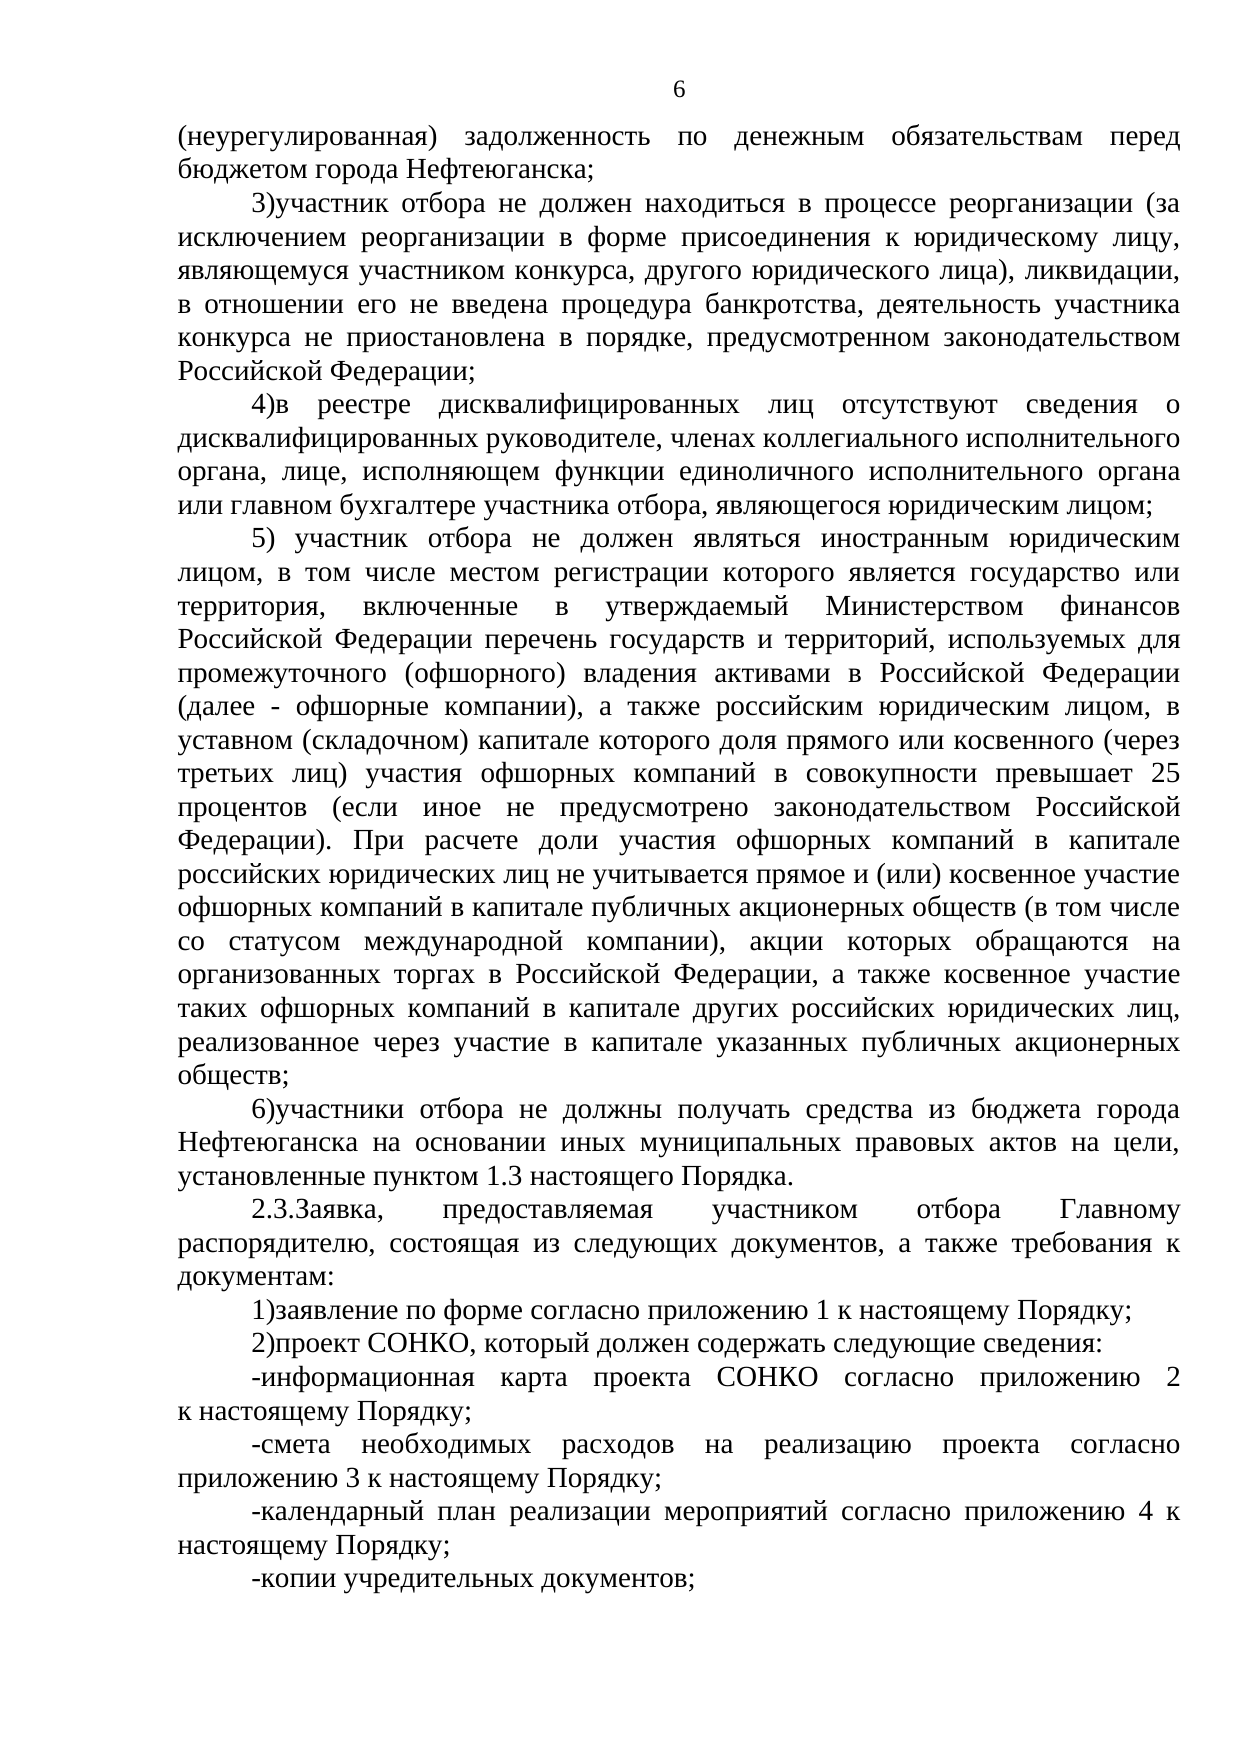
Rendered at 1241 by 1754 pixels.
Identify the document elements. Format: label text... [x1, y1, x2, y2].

text 2.3.Заявка, предоставляемая участником отбора Главному распорядителю, состоящая из следующих документов, а также требования к документам: [177, 1191, 1181, 1292]
text 1)заявление по форме согласно приложению 1 к настоящему Порядку; [177, 1292, 1181, 1326]
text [177, 118, 1181, 185]
text 2)проект СОНКО, который должен содержать следующие сведения: [177, 1326, 1181, 1359]
text -копии учредительных документов; [177, 1560, 1181, 1594]
text -смета необходимых расходов на реализацию проекта согласно приложению 3 к настоящему Порядку; [177, 1426, 1181, 1493]
text 6)участники отбора не должны получать средства из бюджета города Нефтеюганска на основании иных муниципальных правовых актов на цели, установленные пунктом 1.3 настоящего Порядка. [177, 1091, 1181, 1191]
text 3)участник отбора не должен находиться в процессе реорганизации (за исключением реорганизации в форме присоединения к юридическому лицу, являющемуся участником конкурса, другого юридического лица), ликвидации, в отношении его не введена процедура банкротства, деятельность участника конкурса не приостановлена в порядке, предусмотренном законодательством Российской Федерации; [177, 185, 1181, 386]
text 4)в реестре дисквалифицированных лиц отсутствуют сведения о дисквалифицированных руководителе, членах коллегиального исполнительного органа, лице, исполняющем функции единоличного исполнительного органа или главном бухгалтере участника отбора, являющегося юридическим лицом; [177, 386, 1181, 521]
text -календарный план реализации мероприятий согласно приложению 4 к настоящему Порядку; [177, 1493, 1181, 1560]
text -информационная карта проекта СОНКО согласно приложению 2 к настоящему Порядку; [177, 1359, 1181, 1426]
text 5) участник отбора не должен являться иностранным юридическим лицом, в том числе местом регистрации которого является государство или территория, включенные в утверждаемый Министерством финансов Российской Федерации перечень государств и территорий, используемых для промежуточного (офшорного) владения активами в Российской Федерации (далее - офшорные компании), а также российским юридическим лицом, в уставном (складочном) капитале которого доля прямого или косвенного (через третьих лиц) участия офшорных компаний в совокупности превышает 25 процентов (если иное не предусмотрено законодательством Российской Федерации). При расчете доли участия офшорных компаний в капитале российских юридических лиц не учитывается прямое и (или) косвенное участие офшорных компаний в капитале публичных акционерных обществ (в том числе со статусом международной компании), акции которых обращаются на организованных торгах в Российской Федерации, а также косвенное участие таких офшорных компаний в капитале других российских юридических лиц, реализованное через участие в капитале указанных публичных акционерных обществ; [177, 521, 1181, 1091]
